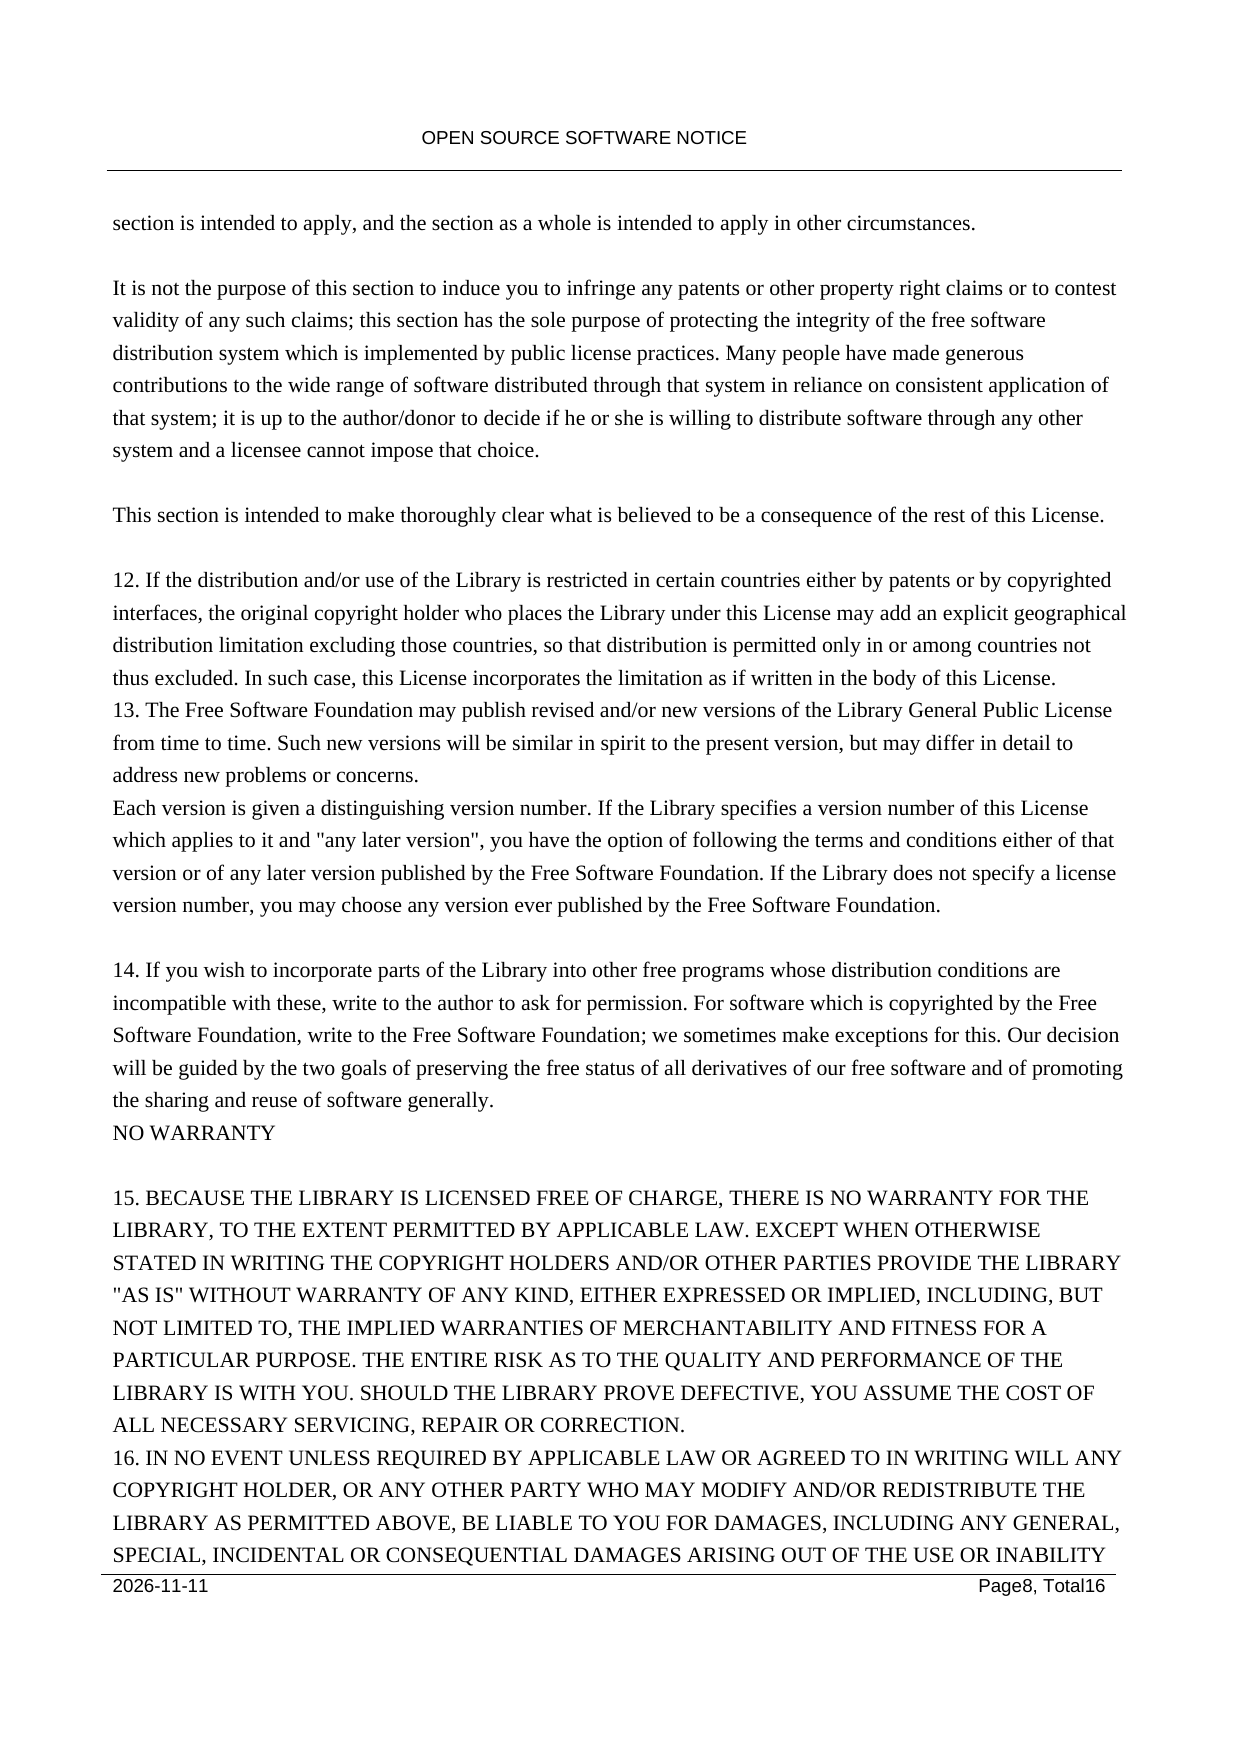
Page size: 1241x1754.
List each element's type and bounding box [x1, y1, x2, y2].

text [112, 206, 1128, 1571]
